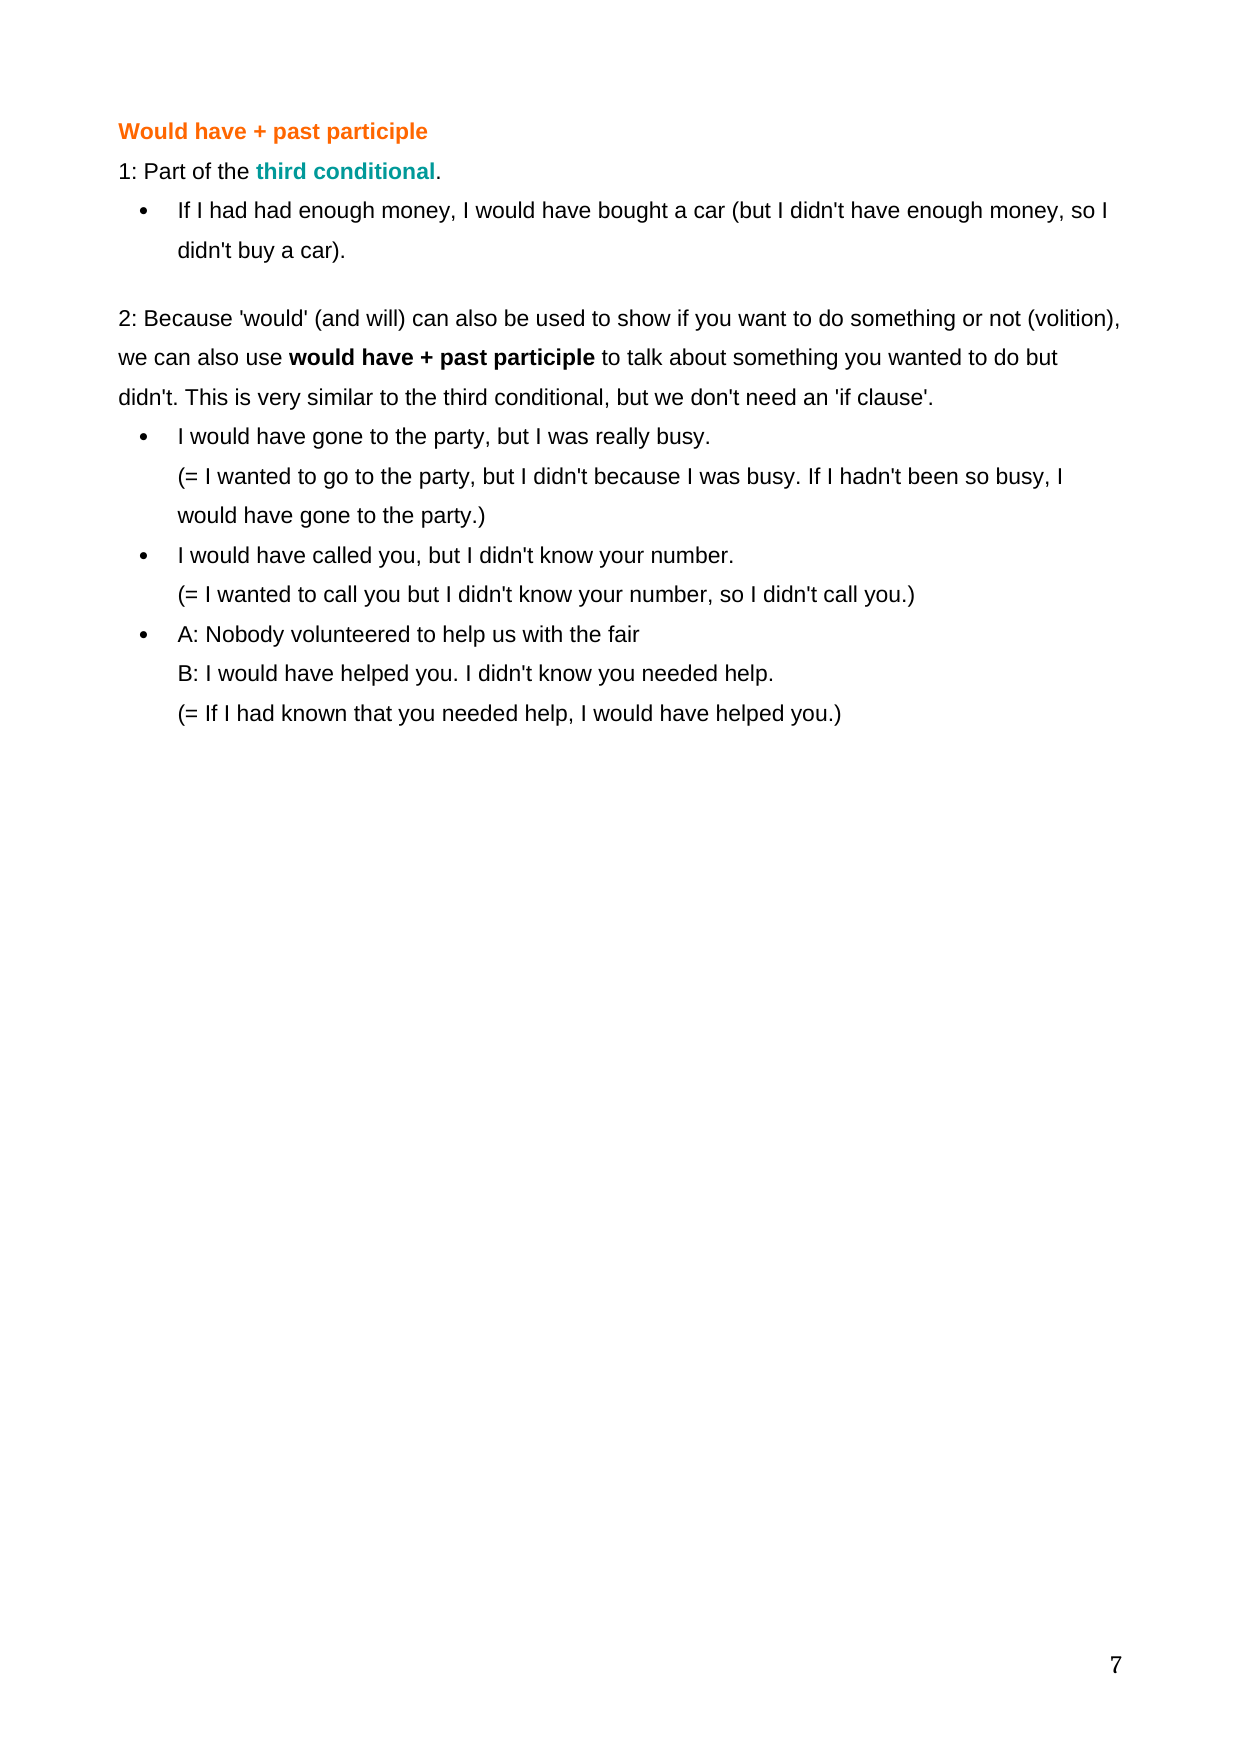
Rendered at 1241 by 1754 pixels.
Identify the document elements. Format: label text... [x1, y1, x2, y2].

text 2: Because 'would' (and will) can also be used to show if you want to do something or not (volition), we can also use would have + past participle to talk about something you wanted to do but didn't. This is very similar to the third conditional, but we don't need an 'if clause'. [118, 305, 1122, 410]
list I would have called you, but I didn't know your number. (= I wanted to call you but I didn't know your number, so I didn't call you.) [140, 542, 1122, 607]
text Would have + past participle 1: Part of the third conditional. [118, 118, 1122, 184]
list If I had had enough money, I would have bought a car (but I didn't have enough money, so I didn't buy a car). [140, 197, 1122, 263]
list I would have gone to the party, but I was really busy. (= I wanted to go to the party, but I didn't because I was busy. If I hadn't been so busy, I would have gone to the party.) [140, 423, 1122, 528]
list A: Nobody volunteered to help us with the fair B: I would have helped you. I didn't know you needed help. (= If I had known that you needed help, I would have helped you.) [140, 621, 1122, 726]
